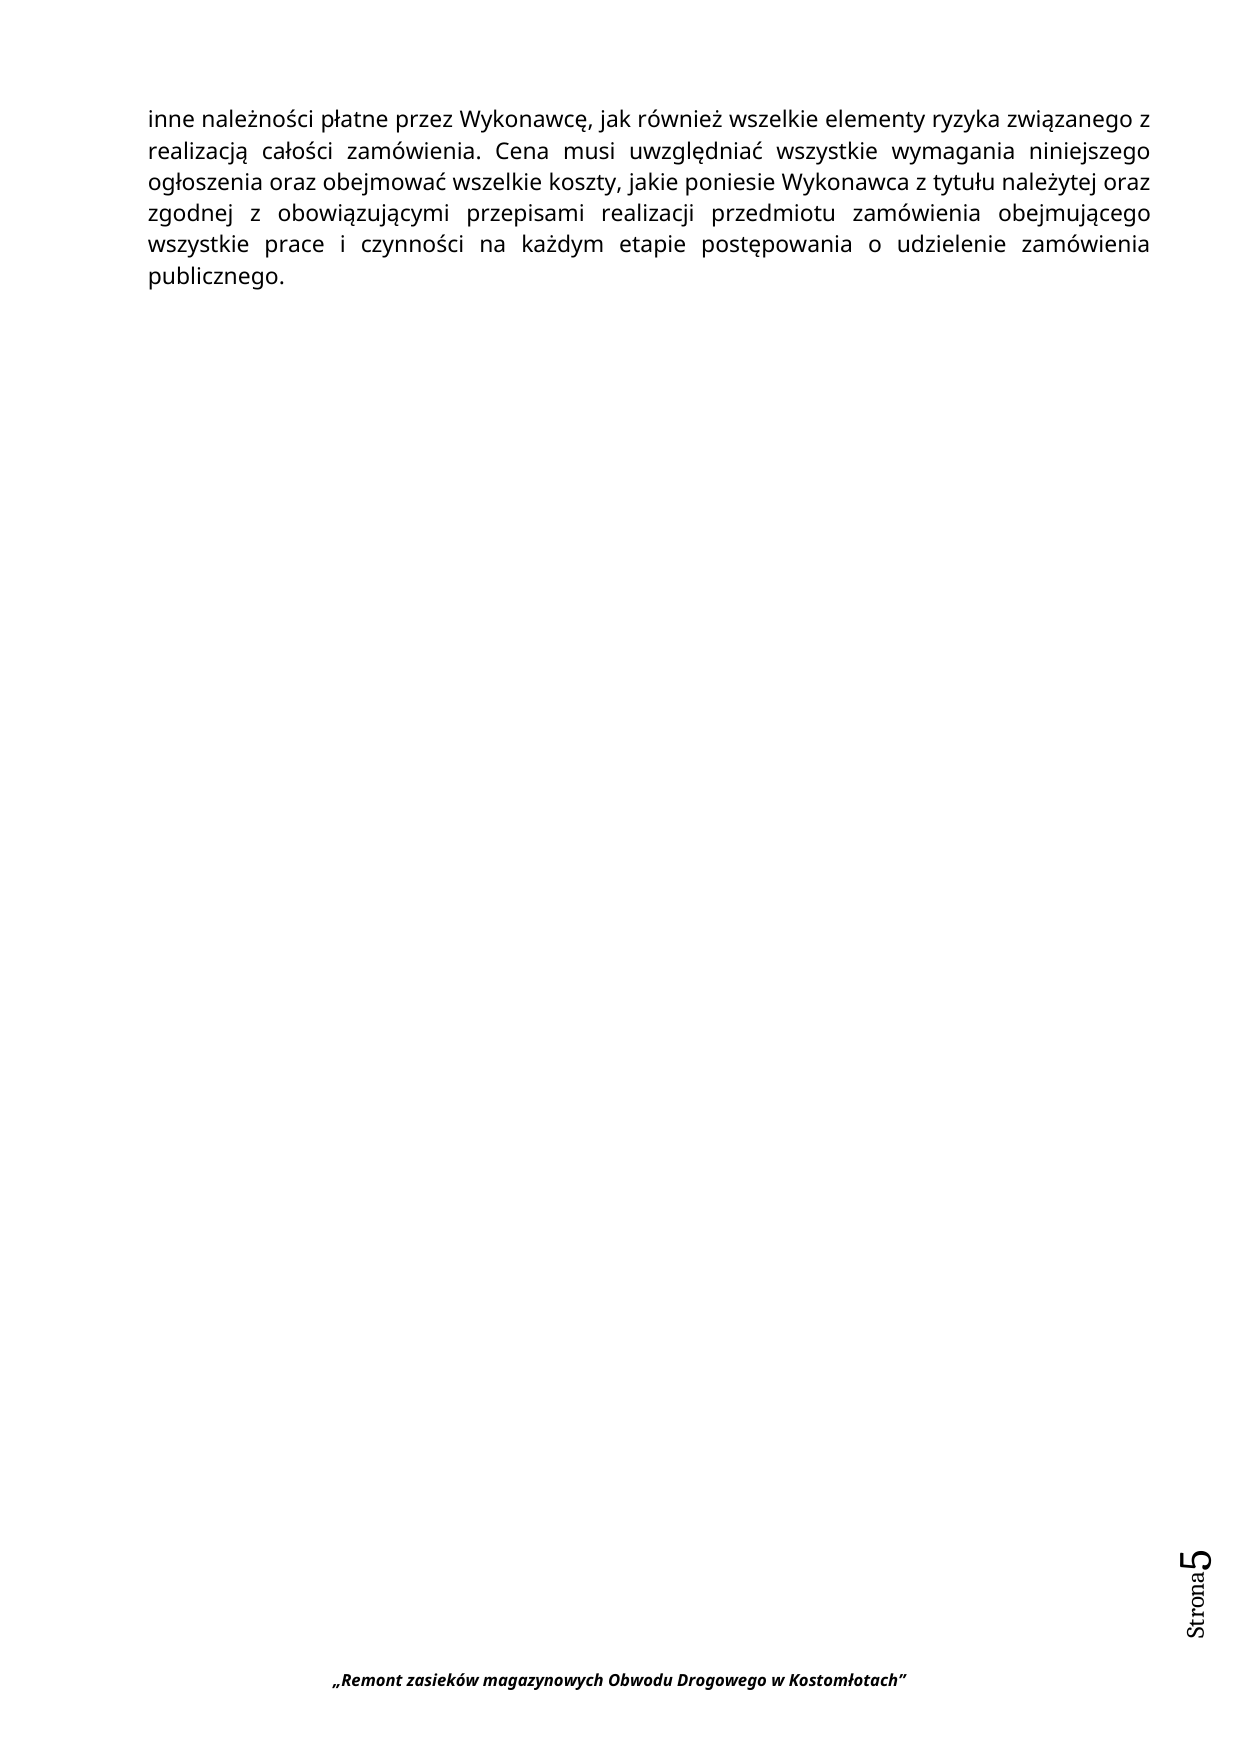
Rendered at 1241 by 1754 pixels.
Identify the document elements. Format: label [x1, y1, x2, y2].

text [148, 103, 1152, 291]
